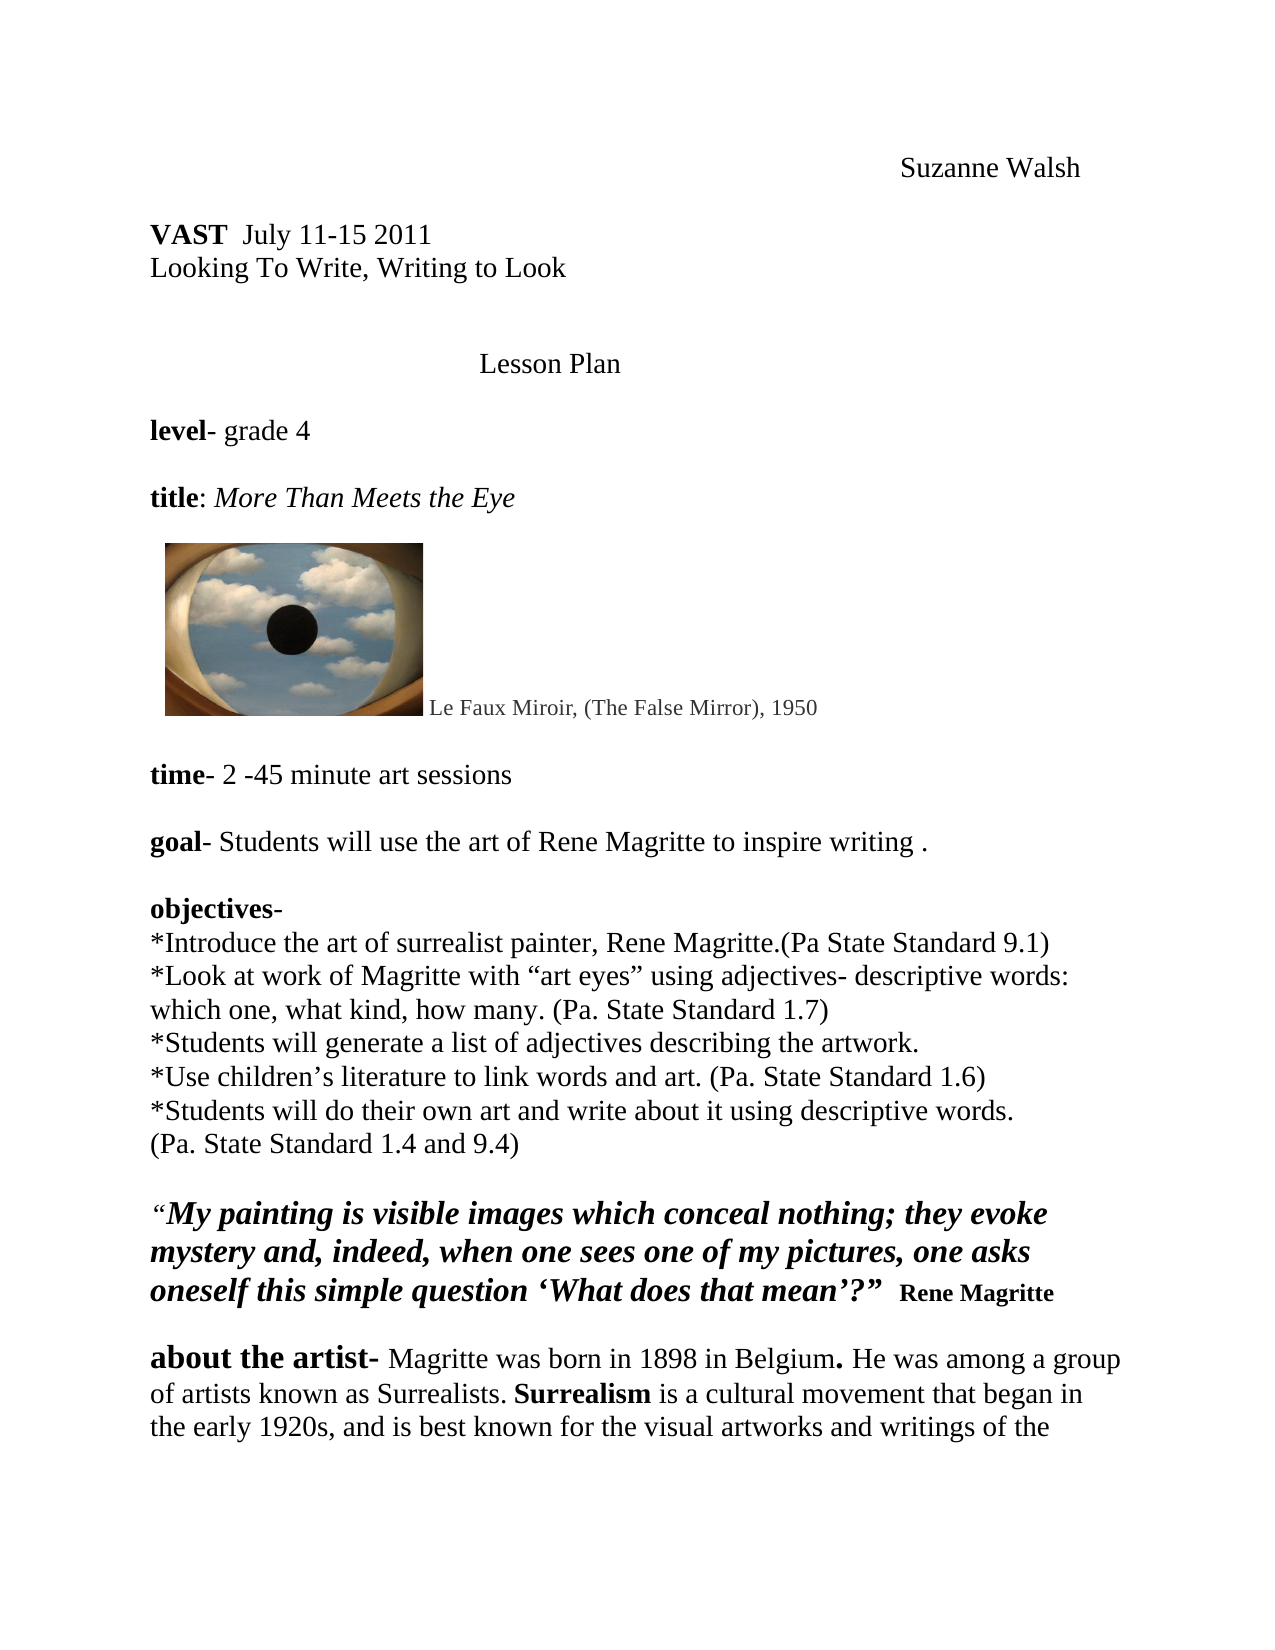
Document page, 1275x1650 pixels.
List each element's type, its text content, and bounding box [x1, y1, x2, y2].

text *Look at work of Magritte with “art eyes” using adjectives- descriptive words: which one, what kind, how many. (Pa. State Standard 1.7) [150, 958, 1125, 1026]
text *Students will generate a list of adjectives describing the artwork. [150, 1026, 1125, 1059]
text Suzanne Walsh [150, 150, 1200, 183]
text Lesson Plan [375, 346, 1125, 380]
text level- grade 4 [150, 413, 1125, 447]
picture [165, 543, 424, 716]
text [150, 1337, 1125, 1443]
text VAST July 11-15 2011 [150, 217, 1200, 251]
text (Pa. State Standard 1.4 and 9.4) [150, 1126, 1125, 1160]
text objectives- [150, 891, 1125, 925]
text time- 2 -45 minute art sessions [150, 757, 1125, 791]
text Looking To Write, Writing to Look [150, 251, 1200, 284]
text *Use children’s literature to link words and art. (Pa. State Standard 1.6) [150, 1059, 1125, 1093]
text goal- Students will use the art of Rene Magritte to inspire writing . [150, 824, 1125, 858]
text “My painting is visible images which conceal nothing; they evoke mystery and, indeed, when one sees one of my pictures, one asks oneself this simple question ‘What does that mean’?” Rene Magritte [150, 1193, 1125, 1308]
text title: More Than Meets the Eye [150, 481, 1125, 514]
text *Introduce the art of surrealist painter, Rene Magritte.(Pa State Standard 9.1) [150, 925, 1125, 958]
text *Students will do their own art and write about it using descriptive words. [150, 1093, 1125, 1126]
